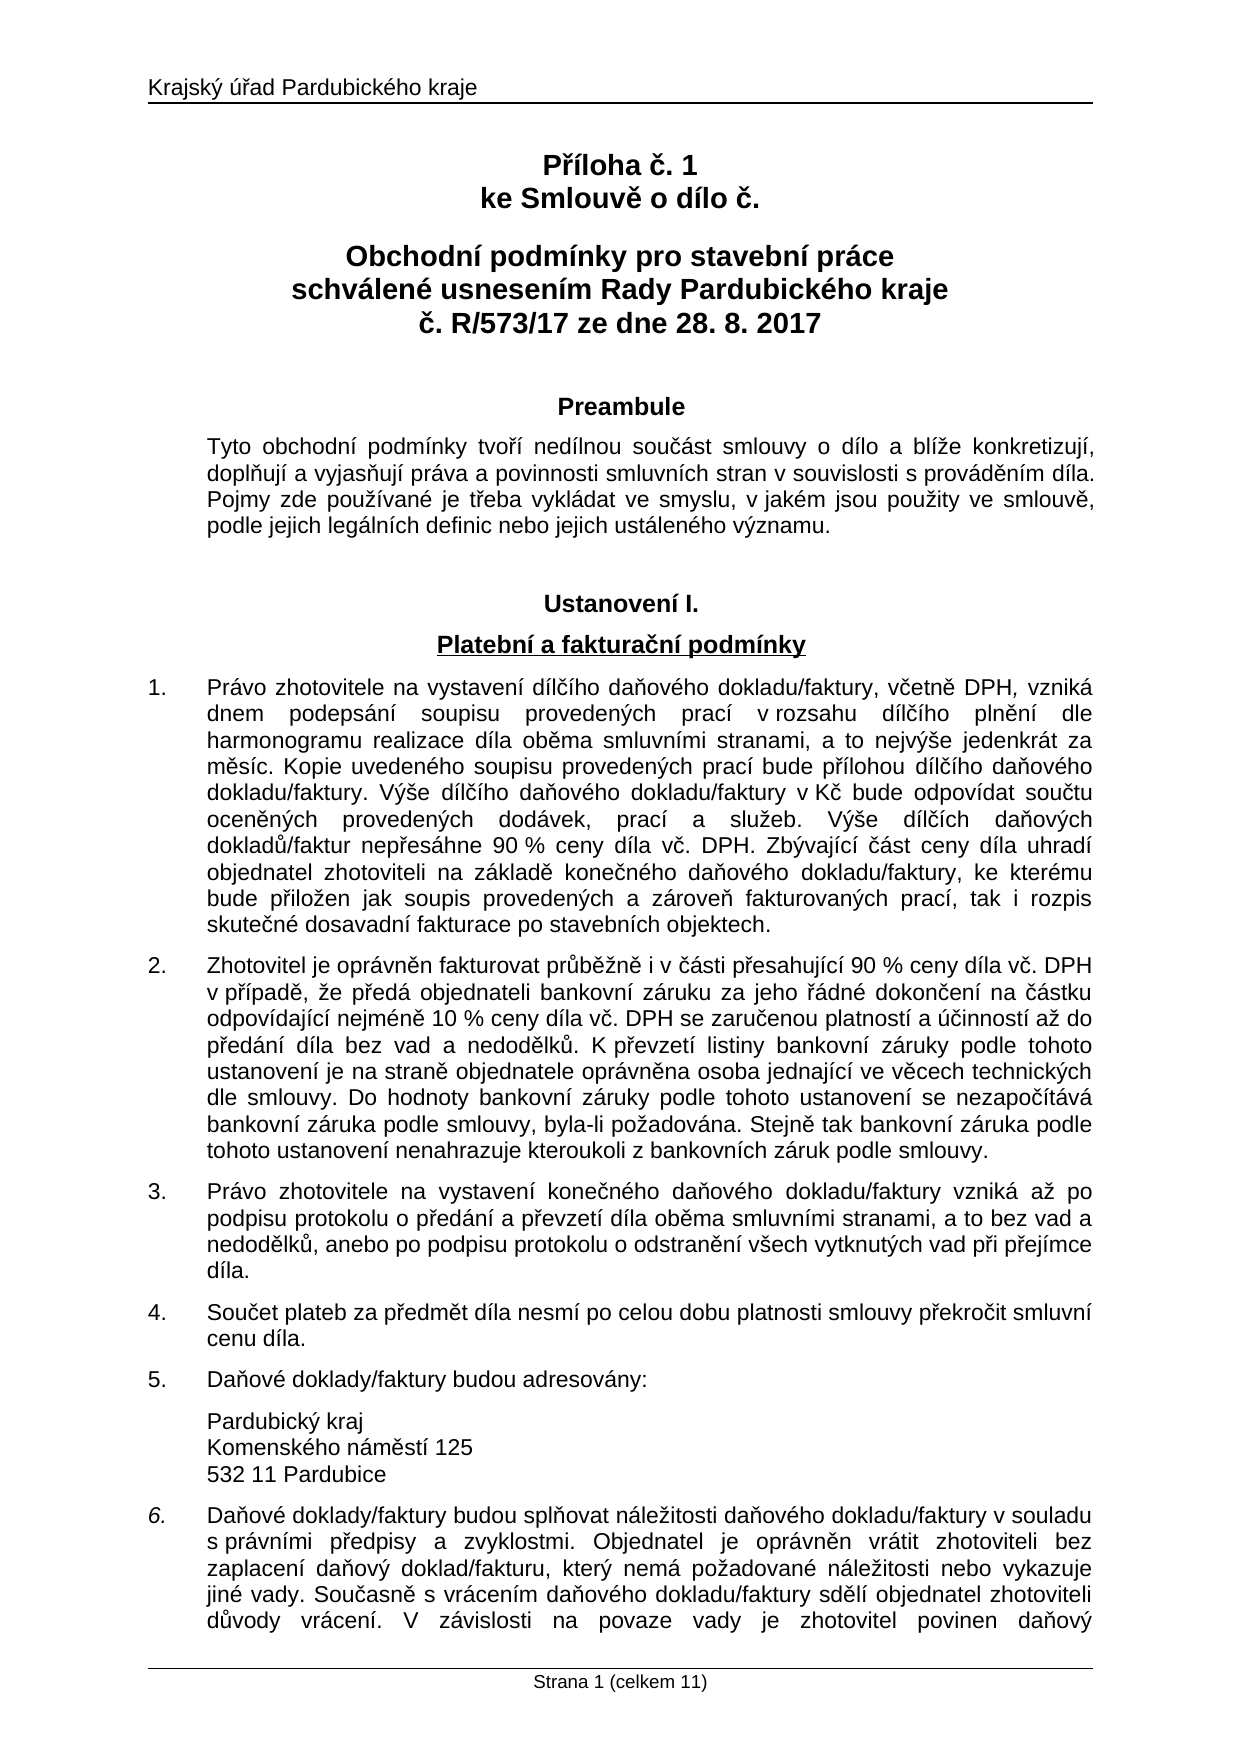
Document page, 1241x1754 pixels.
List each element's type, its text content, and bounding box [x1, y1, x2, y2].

list Zhotovitel je oprávněn fakturovat průběžně i v části přesahující 90 % ceny díla vč. DPH v případě, že předá objednateli bankovní záruku za jeho řádné dokončení na částku odpovídající nejméně 10 % ceny díla vč. DPH se zaručenou platností a účinností až do předání díla bez vad a nedodělků. K převzetí listiny bankovní záruky podle tohoto ustanovení je na straně objednatele oprávněna osoba jednající ve věcech technických dle smlouvy. Do hodnoty bankovní záruky podle tohoto ustanovení se nezapočítává bankovní záruka podle smlouvy, byla-li požadována. Stejně tak bankovní záruka podle tohoto ustanovení nenahrazuje kteroukoli z bankovních záruk podle smlouvy. [148, 952, 1093, 1163]
text Preambule [148, 392, 1095, 421]
list Právo zhotovitele na vystavení konečného daňového dokladu/faktury vzniká až po podpisu protokolu o předání a převzetí díla oběma smluvními stranami, a to bez vad a nedodělků, anebo po podpisu protokolu o odstranění všech vytknutých vad při přejímce díla. [148, 1178, 1093, 1284]
list Právo zhotovitele na vystavení dílčího daňového dokladu/faktury, včetně DPH, vzniká dnem podepsání soupisu provedených prací v rozsahu dílčího plnění dle harmonogramu realizace díla oběma smluvními stranami, a to nejvýše jedenkrát za měsíc. Kopie uvedeného soupisu provedených prací bude přílohou dílčího daňového dokladu/faktury. Výše dílčího daňového dokladu/faktury v Kč bude odpovídat součtu oceněných provedených dodávek, prací a služeb. Výše dílčích daňových dokladů/faktur nepřesáhne 90 % ceny díla vč. DPH. Zbývající část ceny díla uhradí objednatel zhotoviteli na základě konečného daňového dokladu/faktury, ke kterému bude přiložen jak soupis provedených a zároveň fakturovaných prací, tak i rozpis skutečné dosavadní fakturace po stavebních objektech. [148, 674, 1093, 937]
text Platební a fakturační podmínky [148, 630, 1095, 659]
list Součet plateb za předmět díla nesmí po celou dobu platnosti smlouvy překročit smluvní cenu díla. [148, 1299, 1093, 1351]
text Tyto obchodní podmínky tvoří nedílnou součást smlouvy o dílo a blíže konkretizují, doplňují a vyjasňují práva a povinnosti smluvních stran v souvislosti s prováděním díla. Pojmy zde používané je třeba vykládat ve smyslu, v jakém jsou použity ve smlouvě, podle jejich legálních definic nebo jejich ustáleného významu. [207, 433, 1095, 539]
text Příloha č. 1 [148, 148, 1093, 181]
text ke Smlouvě o dílo č. [148, 181, 1093, 215]
text Obchodní podmínky pro stavební práce schválené usnesením Rady Pardubického kraje č. R/573/17 ze dne 28. 8. 2017 [148, 239, 1093, 339]
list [148, 1502, 1093, 1634]
text Komenského náměstí 125 [207, 1434, 1093, 1461]
text Ustanovení I. [148, 589, 1095, 618]
list Daňové doklady/faktury budou adresovány: [148, 1366, 1093, 1393]
text 532 11 Pardubice [207, 1461, 1093, 1487]
text Pardubický kraj [207, 1408, 1093, 1434]
